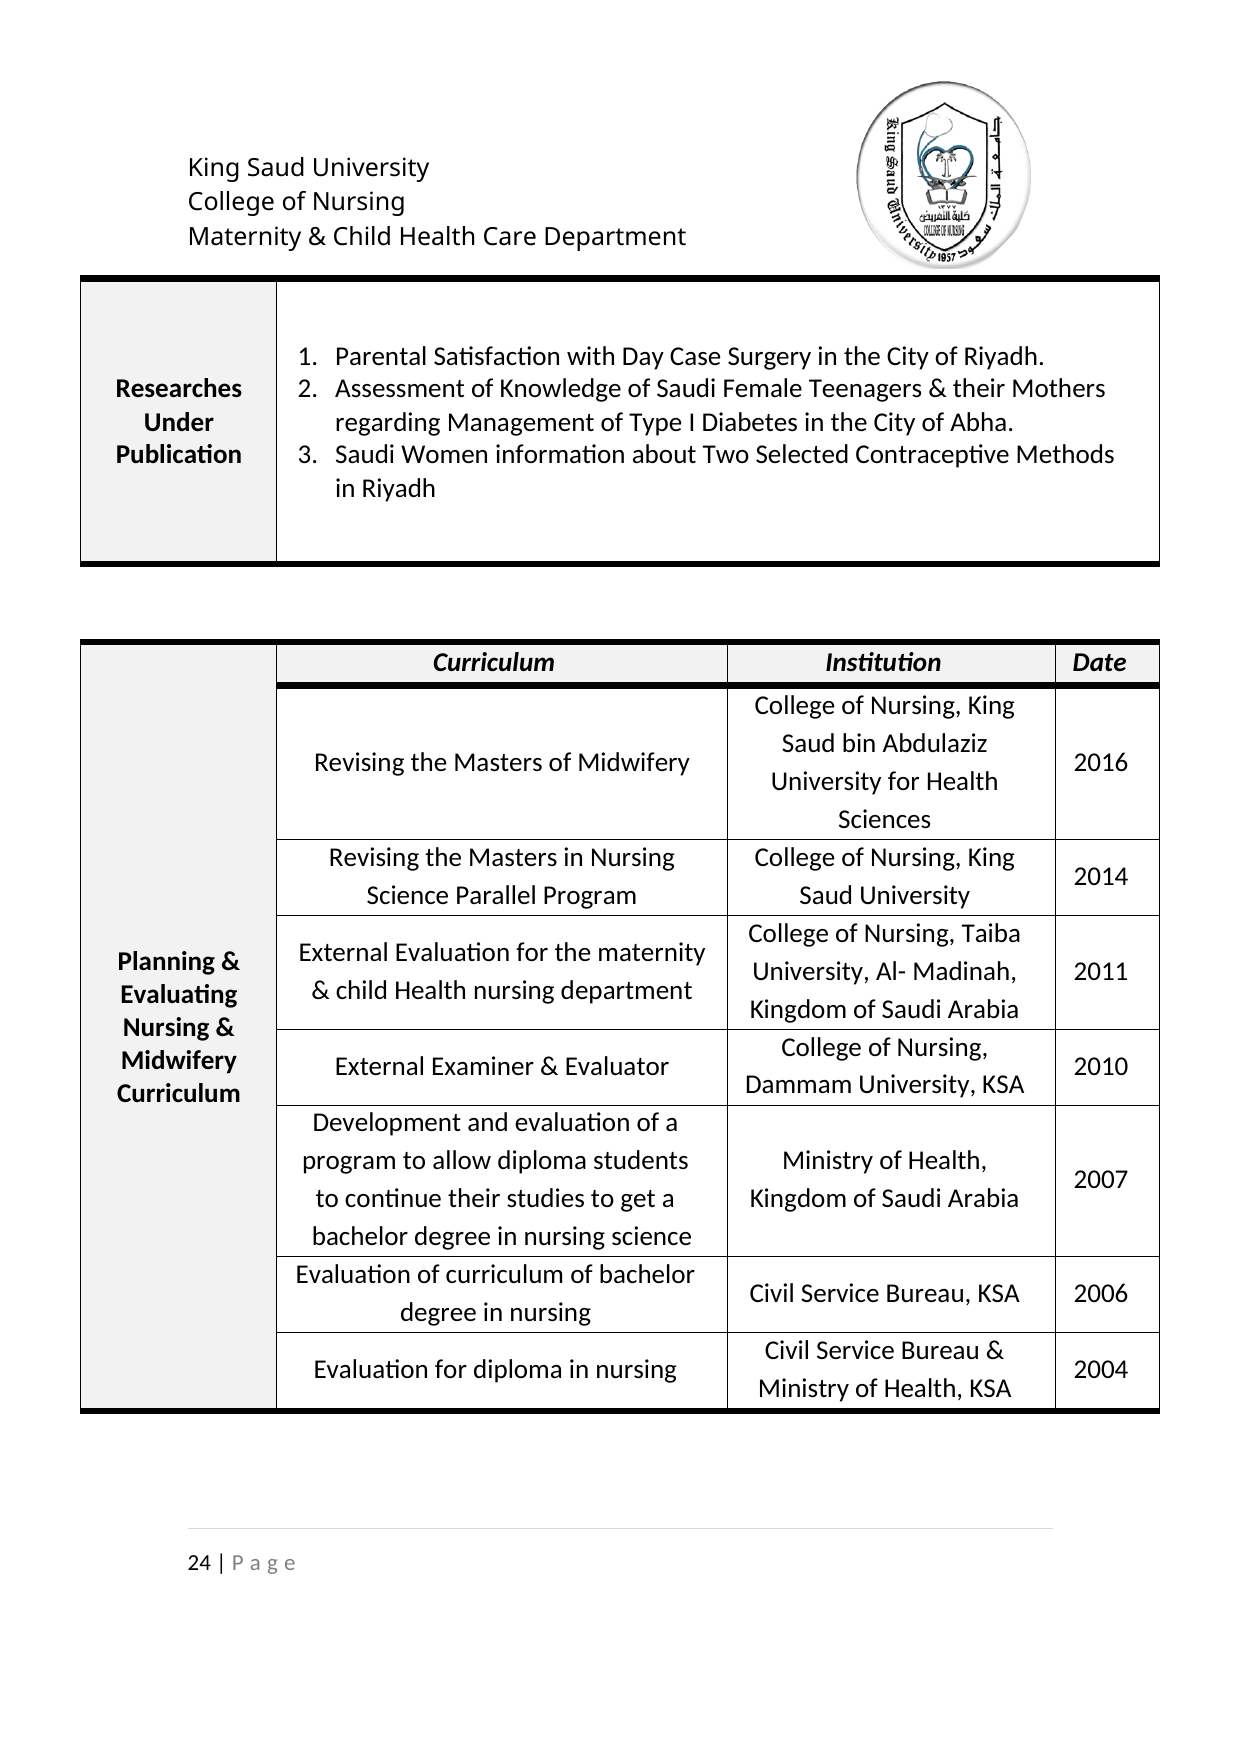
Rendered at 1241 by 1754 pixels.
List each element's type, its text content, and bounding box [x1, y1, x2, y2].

table_header Planning & Evaluating Nursing & Midwifery Curriculum [81, 645, 276, 1408]
table_cell Civil Service Bureau & Ministry of Health, KSA [728, 1333, 1055, 1408]
table_header Institution [728, 645, 1055, 682]
table_cell Evaluation of curriculum of bachelor degree in nursing [277, 1257, 727, 1332]
table_cell 2016 [1056, 689, 1159, 839]
table_cell 2006 [1056, 1257, 1159, 1332]
table_cell Revising the Masters of Midwifery [277, 689, 727, 839]
table_cell Ministry of Health, Kingdom of Saudi Arabia [728, 1106, 1055, 1256]
table_cell Evaluation for diploma in nursing [277, 1333, 727, 1408]
table_header Researches Under Publication [81, 282, 276, 561]
table_cell Civil Service Bureau, KSA [728, 1257, 1055, 1332]
table_header Date [1056, 645, 1159, 682]
table_cell Revising the Masters in Nursing Science Parallel Program [277, 840, 727, 915]
table_cell 2011 [1056, 916, 1159, 1029]
table_cell 2007 [1056, 1106, 1159, 1256]
table_header Curriculum [277, 645, 727, 682]
table_cell Development and evaluation of a program to allow diploma students to continue their studies to get a bachelor degree in nursing science [277, 1106, 727, 1256]
table_cell External Evaluation for the maternity & child Health nursing department [277, 916, 727, 1029]
table_cell 2004 [1056, 1333, 1159, 1408]
table_cell College of Nursing, King Saud University [728, 840, 1055, 915]
table_cell 2014 [1056, 840, 1159, 915]
table_cell College of Nursing, Taiba University, Al- Madinah, Kingdom of Saudi Arabia [728, 916, 1055, 1029]
table_cell College of Nursing, Dammam University, KSA [728, 1030, 1055, 1104]
picture [848, 81, 1036, 269]
table_cell External Examiner & Evaluator [277, 1030, 727, 1104]
table_header Parental Satisfaction with Day Case Surgery in the City of Riyadh. Assessment of Knowledge of Saudi Female Teenagers & their Mothers regarding Management of Type I Diabetes in the City of Abha. Saudi Women information about Two Selected Contraceptive Methods in Riyadh [277, 282, 1159, 561]
table_cell College of Nursing, King Saud bin Abdulaziz University for Health Sciences [728, 689, 1055, 839]
table_cell 2010 [1056, 1030, 1159, 1104]
